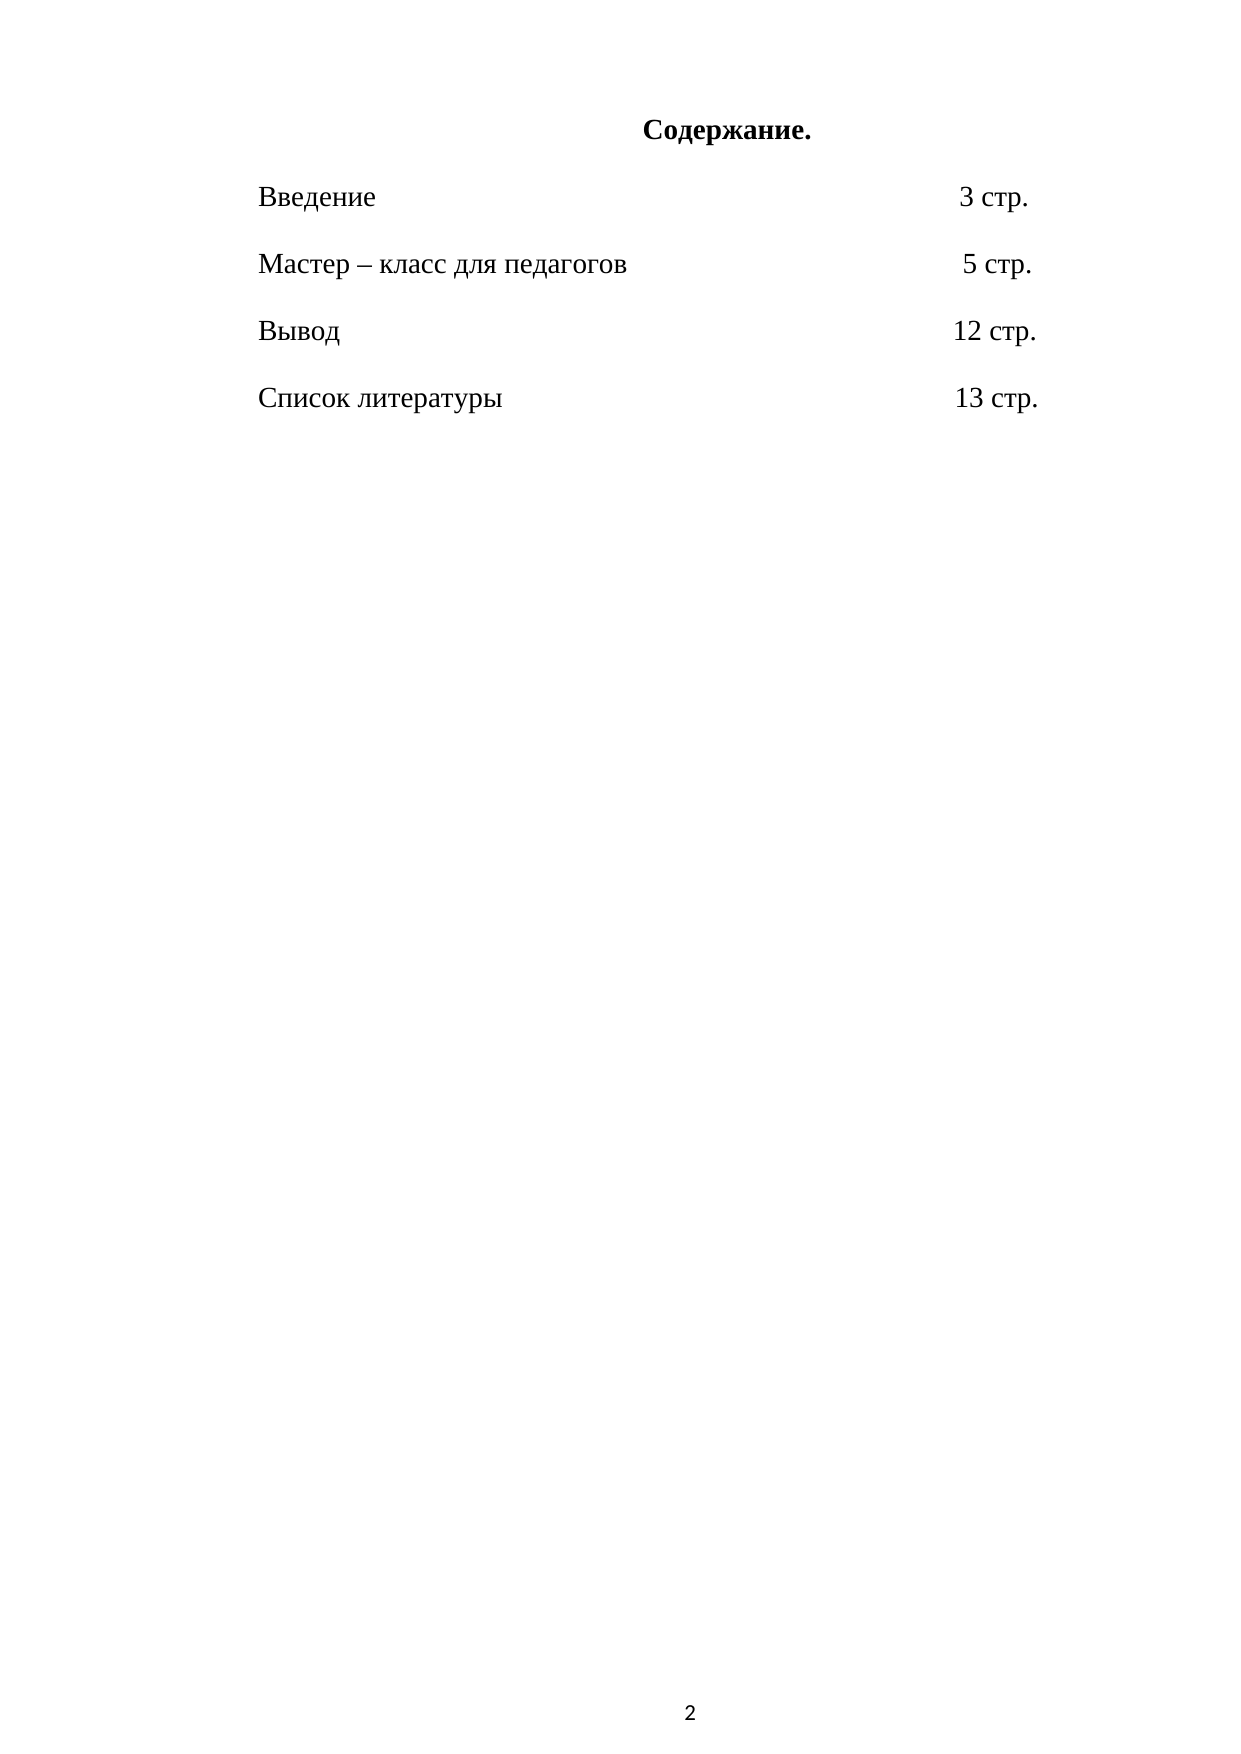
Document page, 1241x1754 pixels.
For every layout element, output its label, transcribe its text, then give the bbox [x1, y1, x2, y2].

text Вывод 12 стр. [184, 313, 1196, 346]
text Содержание. [184, 112, 1196, 145]
text Введение 3 стр. [184, 179, 1196, 212]
text Список литературы 13 стр. [184, 380, 1196, 413]
text Мастер – класс для педагогов 5 стр. [184, 246, 1196, 279]
